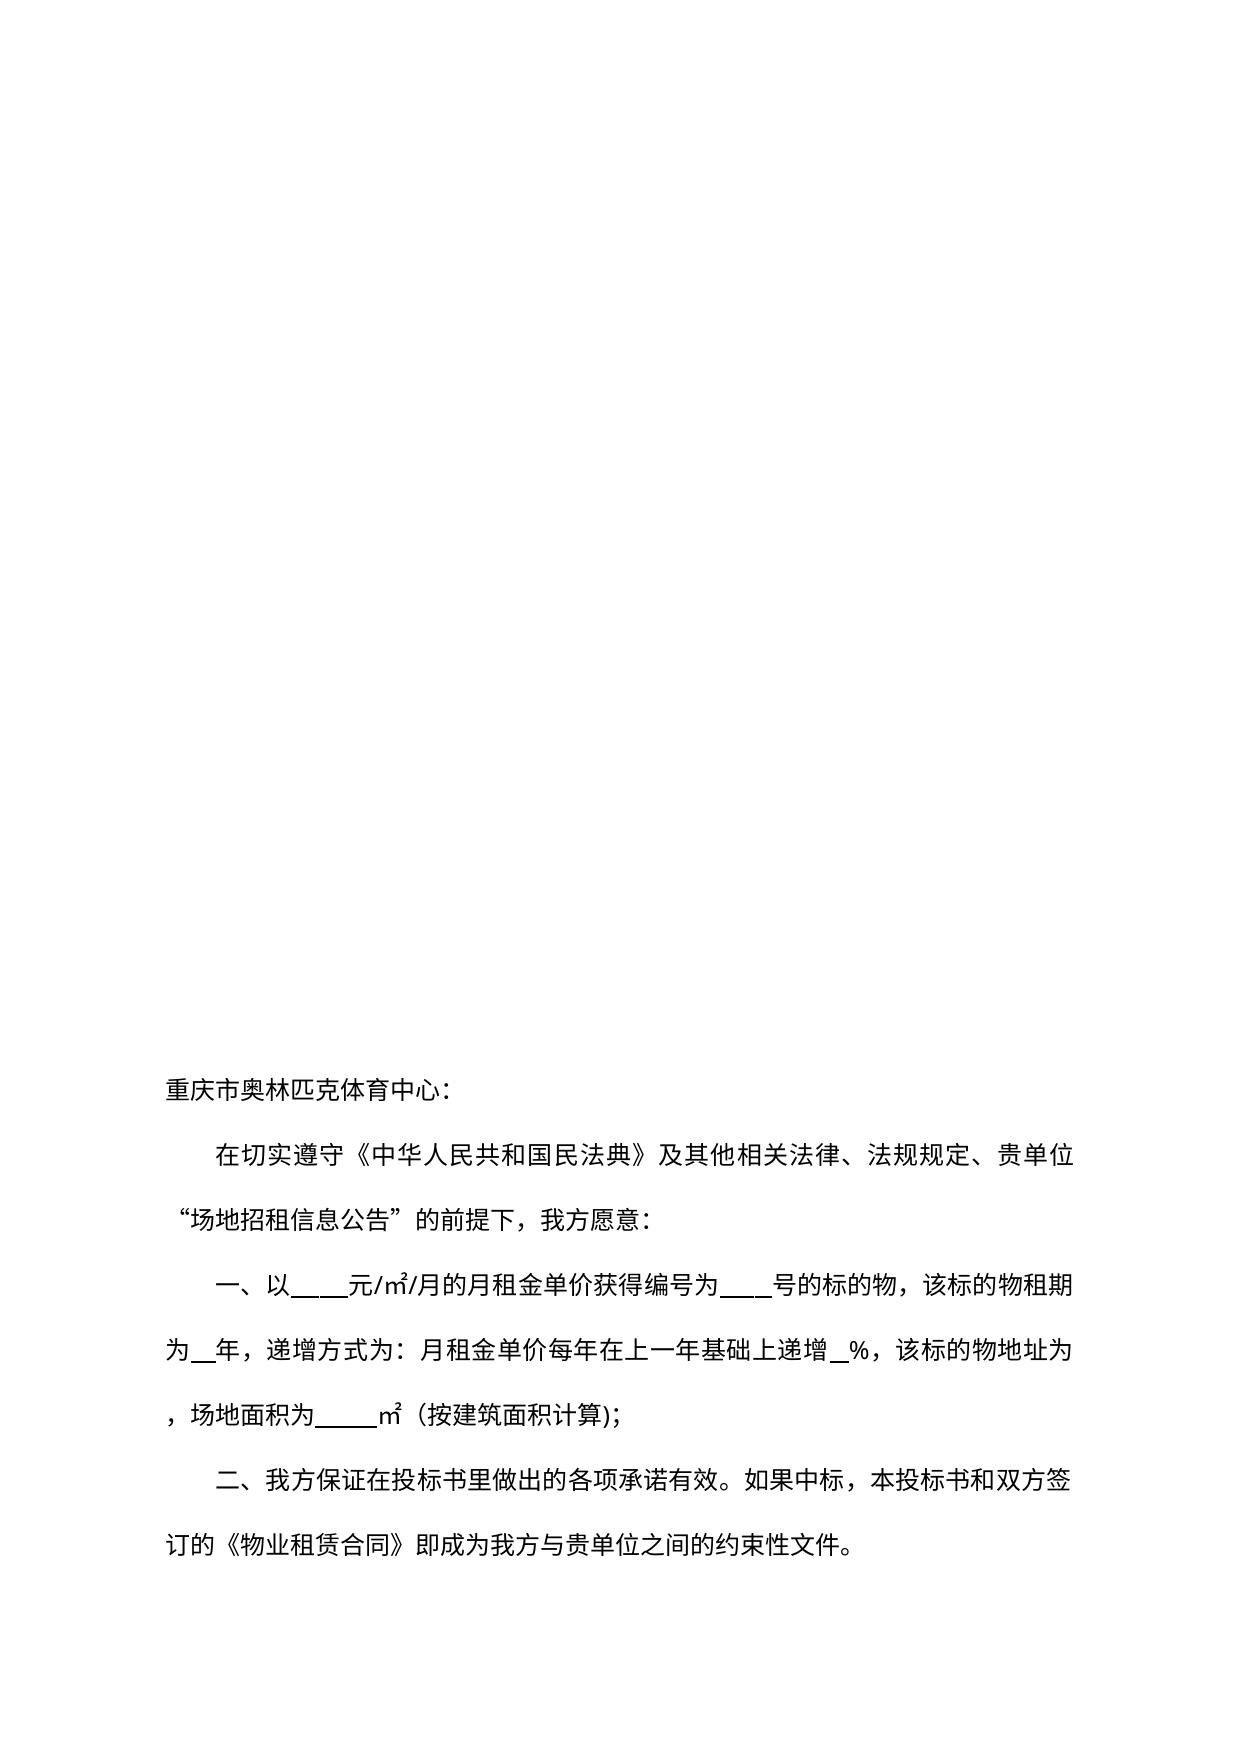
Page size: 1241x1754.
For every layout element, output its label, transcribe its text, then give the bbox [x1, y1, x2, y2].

text 重庆市奥林匹克体育中心： [165, 1056, 1075, 1121]
list 以 元/㎡/月的月租金单价获得编号为 号的标的物，该标的物租期为 年，递增方式为：月租金单价每年在上一年基础上递增 %，该标的物地址为 ，场地面积为 ㎡（按建筑面积计算)； [165, 1251, 1075, 1446]
text 二、我方保证在投标书里做出的各项承诺有效。如果中标，本投标书和双方签订的《物业租赁合同》即成为我方与贵单位之间的约束性文件。 [165, 1446, 1075, 1576]
text 在切实遵守《中华人民共和国民法典》及其他相关法律、法规规定、贵单位“场地招租信息公告”的前提下，我方愿意： [165, 1121, 1075, 1251]
